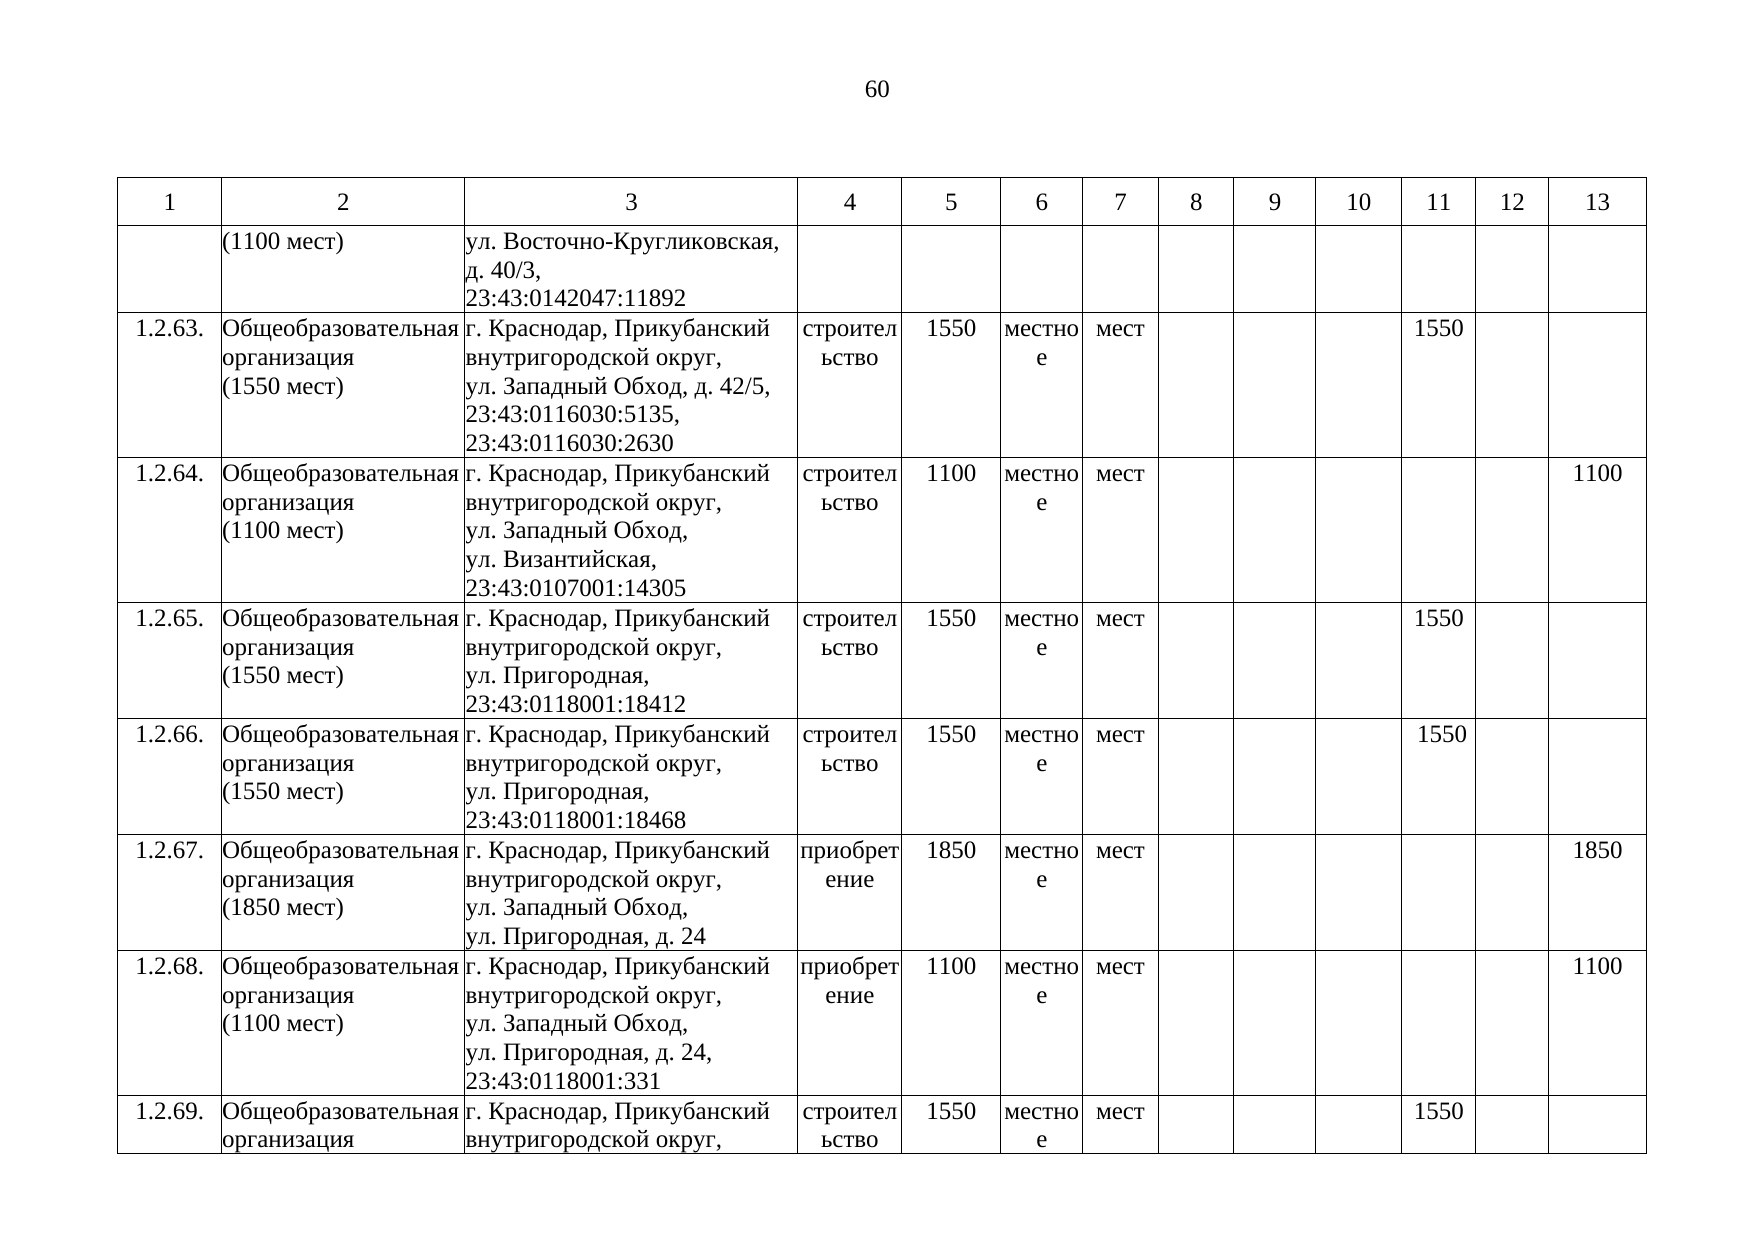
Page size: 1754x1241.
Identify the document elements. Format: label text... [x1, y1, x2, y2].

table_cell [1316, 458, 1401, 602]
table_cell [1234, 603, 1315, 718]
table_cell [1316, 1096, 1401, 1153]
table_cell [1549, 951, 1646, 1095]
table_header 8 [1159, 178, 1233, 225]
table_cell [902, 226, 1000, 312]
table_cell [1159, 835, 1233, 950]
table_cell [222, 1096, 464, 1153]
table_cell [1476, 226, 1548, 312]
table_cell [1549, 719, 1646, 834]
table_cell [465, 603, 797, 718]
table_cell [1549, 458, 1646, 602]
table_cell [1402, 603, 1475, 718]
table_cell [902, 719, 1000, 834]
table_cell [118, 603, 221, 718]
table_header 4 [798, 178, 901, 225]
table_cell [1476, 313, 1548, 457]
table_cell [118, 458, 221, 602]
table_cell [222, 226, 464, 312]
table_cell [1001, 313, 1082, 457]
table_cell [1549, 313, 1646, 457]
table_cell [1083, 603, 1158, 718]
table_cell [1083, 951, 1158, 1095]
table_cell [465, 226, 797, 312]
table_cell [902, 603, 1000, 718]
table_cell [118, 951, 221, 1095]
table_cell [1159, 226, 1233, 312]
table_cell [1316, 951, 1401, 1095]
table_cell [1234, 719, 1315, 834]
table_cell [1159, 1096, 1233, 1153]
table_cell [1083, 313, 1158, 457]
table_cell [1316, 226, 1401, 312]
table_header 10 [1316, 178, 1401, 225]
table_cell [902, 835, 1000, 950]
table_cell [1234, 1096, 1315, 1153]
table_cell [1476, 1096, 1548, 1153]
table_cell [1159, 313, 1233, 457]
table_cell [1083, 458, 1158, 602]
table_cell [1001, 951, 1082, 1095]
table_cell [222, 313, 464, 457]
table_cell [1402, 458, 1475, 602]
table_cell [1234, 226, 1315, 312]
table_header 9 [1234, 178, 1315, 225]
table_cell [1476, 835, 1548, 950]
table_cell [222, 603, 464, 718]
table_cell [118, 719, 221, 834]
table_header 11 [1402, 178, 1475, 225]
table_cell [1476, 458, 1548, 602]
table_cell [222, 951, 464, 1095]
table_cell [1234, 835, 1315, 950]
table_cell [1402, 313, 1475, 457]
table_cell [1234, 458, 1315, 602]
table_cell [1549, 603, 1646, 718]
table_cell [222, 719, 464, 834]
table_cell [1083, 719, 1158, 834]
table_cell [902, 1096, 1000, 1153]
table_header 2 [222, 178, 464, 225]
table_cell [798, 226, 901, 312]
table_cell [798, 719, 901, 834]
table_header 12 [1476, 178, 1548, 225]
table_header 7 [1083, 178, 1158, 225]
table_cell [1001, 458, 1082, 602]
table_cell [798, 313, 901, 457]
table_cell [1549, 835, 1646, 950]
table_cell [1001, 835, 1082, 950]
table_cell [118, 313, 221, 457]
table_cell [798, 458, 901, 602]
table_header 1 [118, 178, 221, 225]
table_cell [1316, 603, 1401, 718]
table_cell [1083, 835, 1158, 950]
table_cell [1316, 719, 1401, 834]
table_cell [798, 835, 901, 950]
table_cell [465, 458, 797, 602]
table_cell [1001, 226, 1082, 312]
table_header 3 [465, 178, 797, 225]
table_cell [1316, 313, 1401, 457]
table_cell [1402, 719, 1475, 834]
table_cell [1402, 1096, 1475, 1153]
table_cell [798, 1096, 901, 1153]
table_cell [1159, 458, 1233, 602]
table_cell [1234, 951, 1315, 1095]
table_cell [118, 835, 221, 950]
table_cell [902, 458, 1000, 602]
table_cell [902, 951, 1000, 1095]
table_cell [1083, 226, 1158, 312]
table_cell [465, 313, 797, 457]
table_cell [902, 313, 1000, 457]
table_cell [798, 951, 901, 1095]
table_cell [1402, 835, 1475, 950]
table_header 6 [1001, 178, 1082, 225]
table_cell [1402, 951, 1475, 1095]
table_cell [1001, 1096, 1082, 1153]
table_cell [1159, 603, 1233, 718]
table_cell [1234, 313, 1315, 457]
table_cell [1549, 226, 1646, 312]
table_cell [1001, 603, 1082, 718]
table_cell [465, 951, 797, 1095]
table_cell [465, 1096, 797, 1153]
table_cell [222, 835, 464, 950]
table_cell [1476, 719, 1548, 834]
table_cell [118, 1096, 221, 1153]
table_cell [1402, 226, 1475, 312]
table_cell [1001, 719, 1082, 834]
table_header 13 [1549, 178, 1646, 225]
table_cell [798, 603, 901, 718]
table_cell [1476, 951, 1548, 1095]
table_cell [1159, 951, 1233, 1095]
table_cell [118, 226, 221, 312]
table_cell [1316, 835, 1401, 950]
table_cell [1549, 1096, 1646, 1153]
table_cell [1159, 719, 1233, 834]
table_header 5 [902, 178, 1000, 225]
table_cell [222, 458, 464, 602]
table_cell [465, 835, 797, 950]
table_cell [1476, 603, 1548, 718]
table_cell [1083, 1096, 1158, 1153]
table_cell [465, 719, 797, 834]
